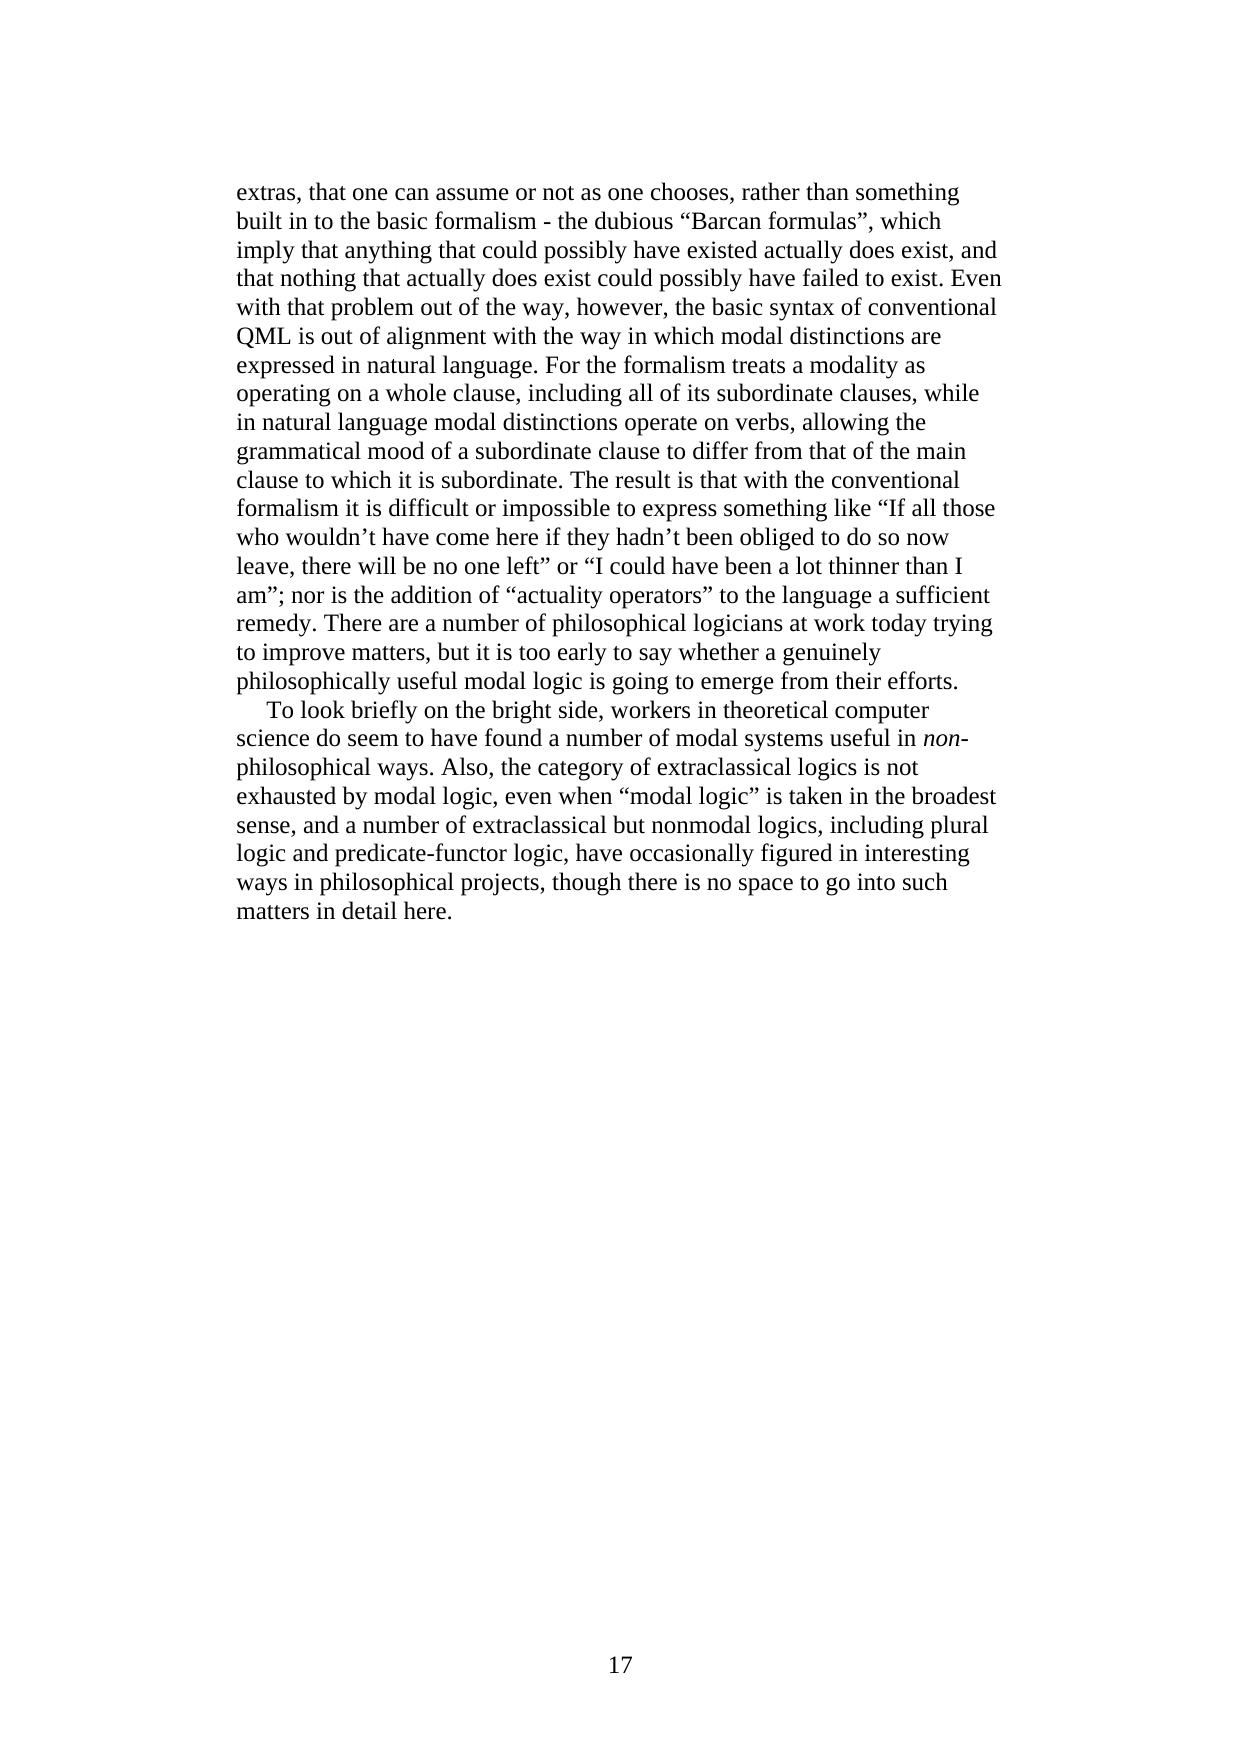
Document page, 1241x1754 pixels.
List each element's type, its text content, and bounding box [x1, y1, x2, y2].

text To look briefly on the bright side, workers in theoretical computer science do seem to have found a number of modal systems useful in non-philosophical ways. Also, the category of extraclassical logics is not exhausted by modal logic, even when “modal logic” is taken in the broadest sense, and a number of extraclassical but nonmodal logics, including plural logic and predicate-functor logic, have occasionally figured in interesting ways in philosophical projects, though there is no space to go into such matters in detail here. [236, 695, 1004, 925]
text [236, 177, 1004, 695]
